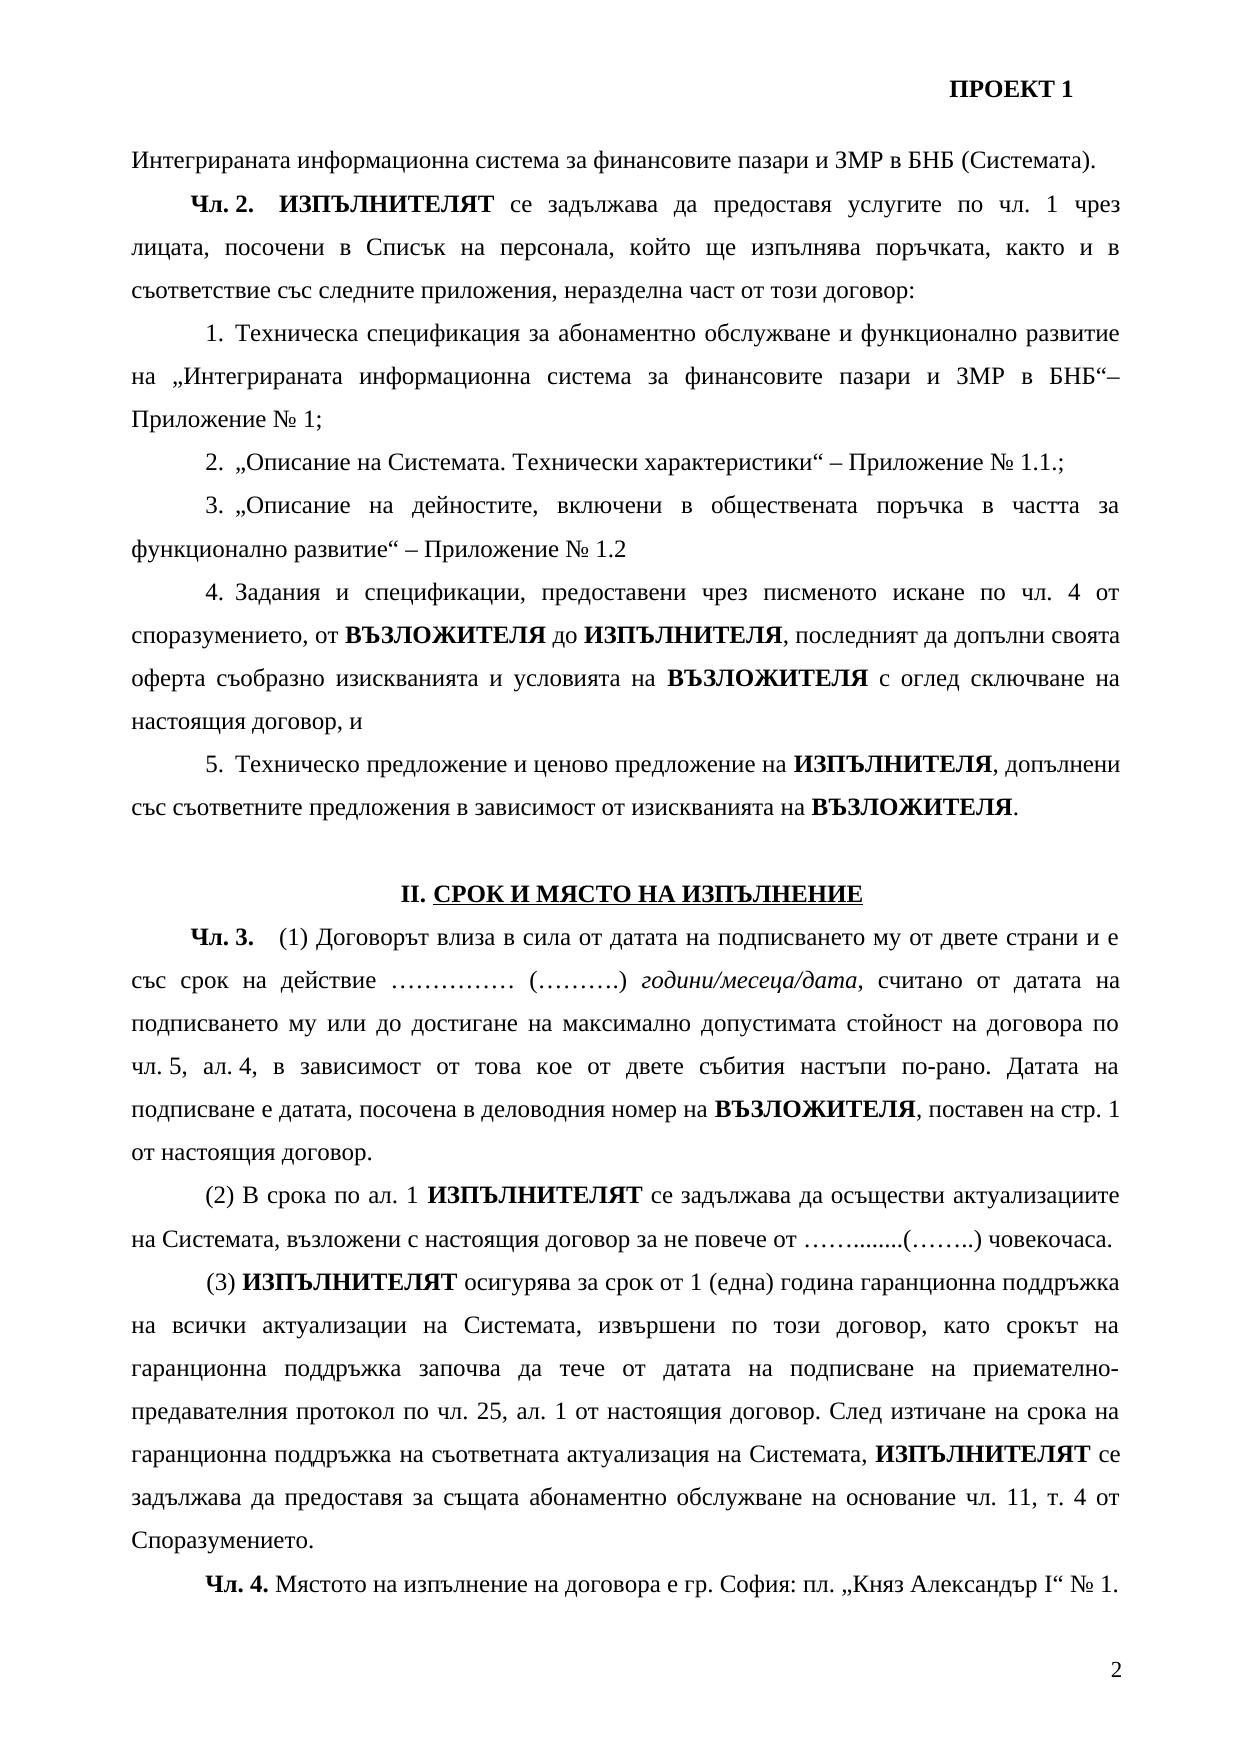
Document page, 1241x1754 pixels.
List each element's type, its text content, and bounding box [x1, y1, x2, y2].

list (1) Договорът влиза в сила от датата на подписването му от двете страни и е със срок на действие …………… (……….) години/месеца/дата, считано от датата на подписването му или до достигане на максимално допустимата стойност на договора по чл. 5, ал. 4, в зависимост от това кое от двете събития настъпи по-рано. Датата на подписване е датата, посочена в деловодния номер на ВЪЗЛОЖИТЕЛЯ, поставен на стр. 1 от настоящия договор. [131, 922, 1120, 1166]
list „Описание на Системата. Технически характеристики“ – Приложение № 1.1.; [131, 447, 1121, 476]
text Чл. 4. Мястото на изпълнение на договора е гр. София: пл. „Княз Александър I“ № 1. [131, 1569, 1120, 1597]
list „Описание на дейностите, включени в обществената поръчка в частта за функционално развитие“ – Приложение № 1.2 [131, 491, 1121, 562]
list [131, 146, 1120, 174]
list Техническо предложение и ценово предложение на ИЗПЪЛНИТЕЛЯ, допълнени със съответните предложения в зависимост от изискванията на ВЪЗЛОЖИТЕЛЯ. [131, 749, 1121, 821]
text (3) ИЗПЪЛНИТЕЛЯТ осигурява за срок от 1 (една) година гаранционна поддръжка на всички актуализации на Системата, извършени по този договор, като срокът на гаранционна поддръжка започва да тече от датата на подписване на приемателно-предавателния протокол по чл. 25, ал. 1 от настоящия договор. След изтичане на срока на гаранционна поддръжка на съответната актуализация на Системата, ИЗПЪЛНИТЕЛЯТ се задължава да предоставя за същата абонаментно обслужване на основание чл. 11, т. 4 от Споразумението. [131, 1267, 1120, 1554]
list Техническа спецификация за абонаментно обслужване и функционално развитие на „Интегрираната информационна система за финансовите пазари и ЗМР в БНБ“– Приложение № 1; [131, 318, 1121, 433]
list ИЗПЪЛНИТЕЛЯТ се задължава да предоставя услугите по чл. 1 чрез лицата, посочени в Списък на персонала, който ще изпълнява поръчката, както и в съответствие със следните приложения, неразделна част от този договор: [131, 189, 1120, 304]
list Задания и спецификации, предоставени чрез писменото искане по чл. 4 от споразумението, от ВЪЗЛОЖИТЕЛЯ до ИЗПЪЛНИТЕЛЯ, последният да допълни своята оферта съобразно изискванията и условията на възложителя с оглед сключване на настоящия договор, и [131, 577, 1121, 735]
text (2) В срока по ал. 1 ИЗПЪЛНИТЕЛЯТ се задължава да осъществи актуализациите на Системата, възложени с настоящия договор за не повече от ……........(……..) човекочаса. [131, 1181, 1120, 1252]
list СРОК И МЯСТО НА ИЗПЪЛНЕНИЕ [169, 879, 1121, 907]
